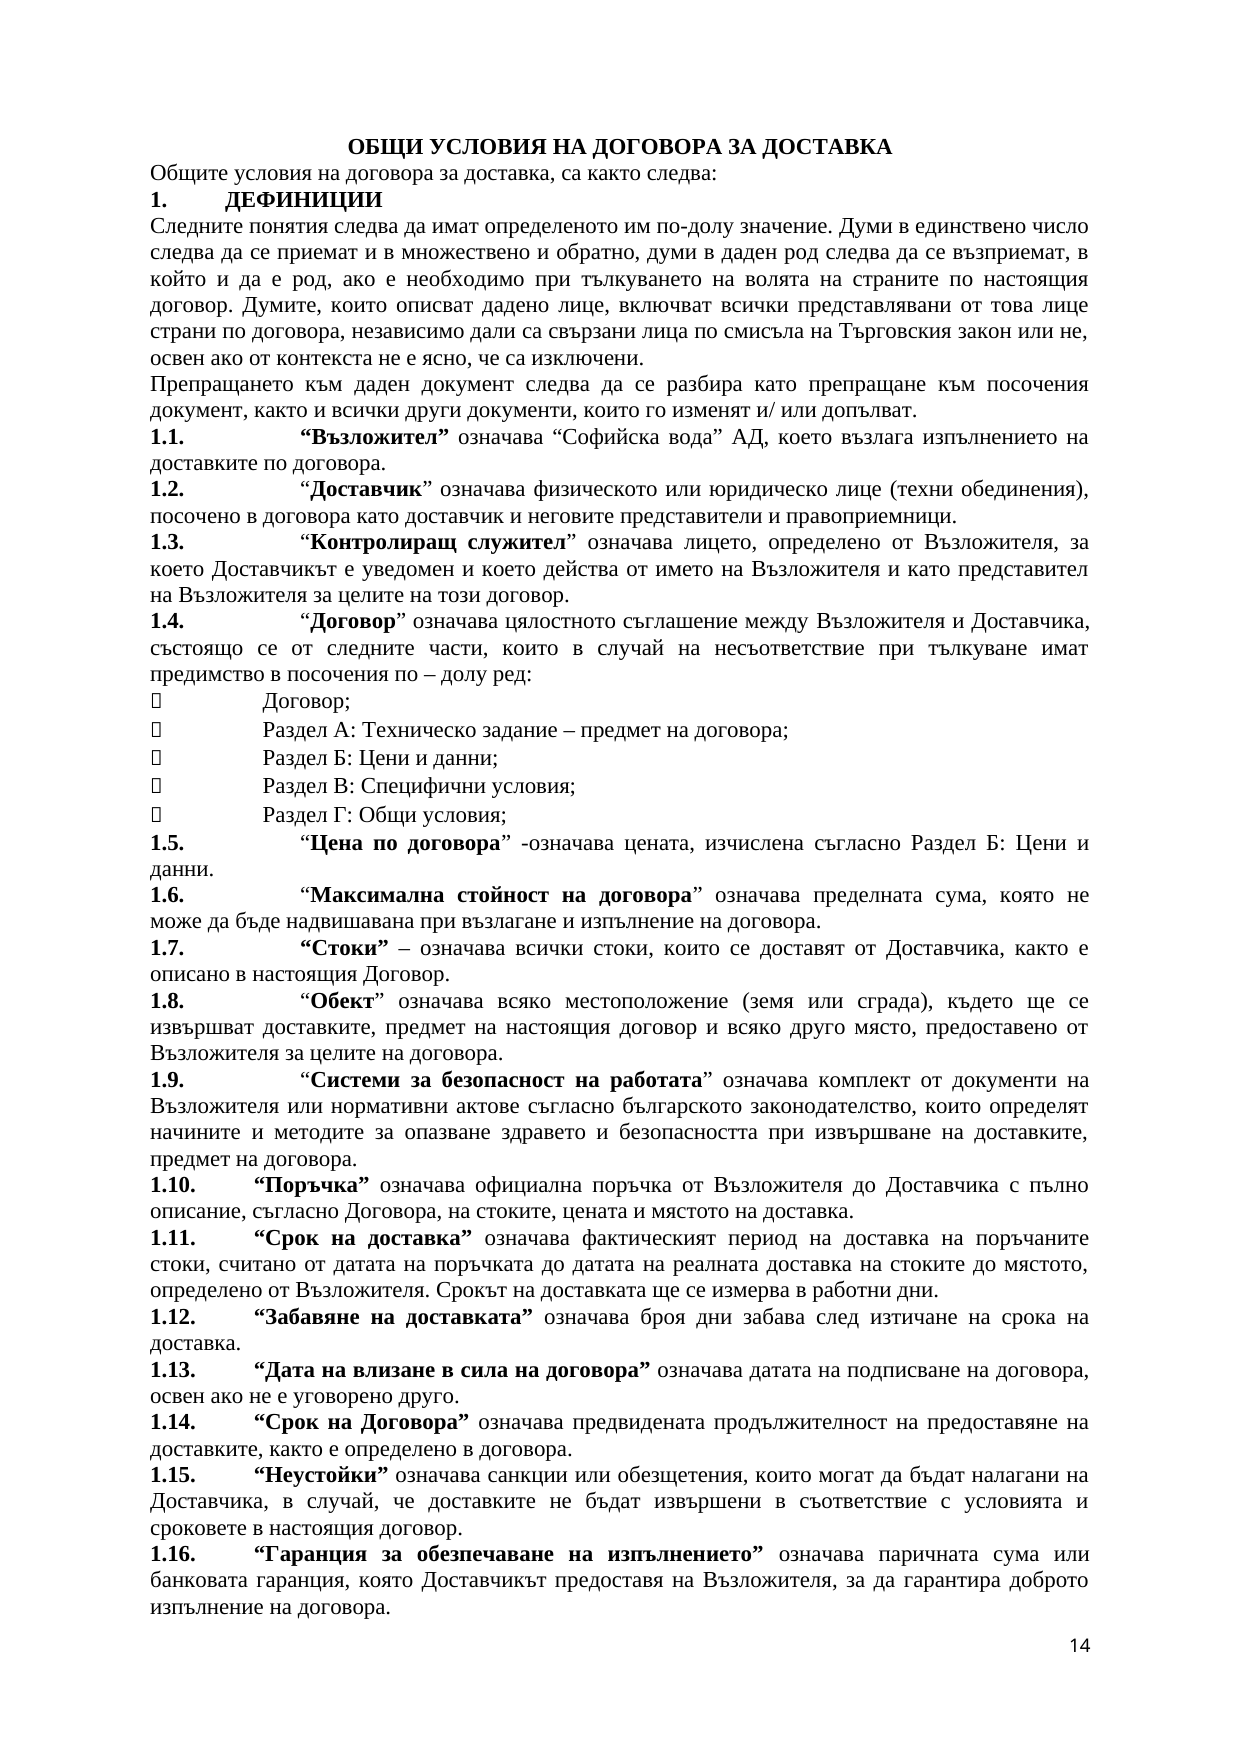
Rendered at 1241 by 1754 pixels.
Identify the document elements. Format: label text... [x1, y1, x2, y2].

list “Доставчик” означава физическото или юридическо лице (техни обединения), посочено в договора като доставчик и неговите представители и правоприемници. [150, 476, 1090, 528]
list “Стоки” – означава всички стоки, които се доставят от Доставчика, както е описано в настоящия Договор. [150, 934, 1090, 987]
list “Поръчка” означава официална поръчка от Възложителя до Доставчика с пълно описание, съгласно Договора, на стоките, цената и мястото на доставка. [150, 1171, 1090, 1224]
list “Цена по договора” -означава цената, изчислена съгласно Раздел Б: Цени и данни. [150, 828, 1090, 881]
list Договор; [150, 686, 1090, 715]
list “Забавяне на доставката” означава броя дни забава след изтичане на срока на доставка. [150, 1303, 1090, 1356]
list “Обект” означава всяко местоположение (земя или сграда), където ще се извършват доставките, предмет на настоящия договор и всяко друго място, предоставено от Възложителя за целите на договора. [150, 987, 1090, 1066]
list “Системи за безопасност на работата” означава комплект от документи на Възложителя или нормативни актове съгласно българското законодателство, които определят начините и методите за опазване здравето и безопасността при извършване на доставките, предмет на договора. [150, 1066, 1090, 1171]
list “Възложител” означава “Софийска вода” АД, което възлага изпълнението на доставките по договора. [150, 423, 1090, 476]
list “Гаранция за обезпечаване на изпълнението” означава паричната сума или банковата гаранция, която Доставчикът предоставя на Възложителя, за да гарантира доброто изпълнение на договора. [150, 1540, 1090, 1619]
list ДЕФИНИЦИИ [150, 186, 1090, 212]
text Препращането към даден документ следва да се разбира като препращане към посочения документ, както и всички други документи, които го изменят и/ или допълват. [150, 370, 1090, 423]
text Общите условия на договора за доставка, са както следва: [150, 159, 1090, 186]
list Раздел А: Техническо задание – предмет на договора; [150, 715, 1090, 743]
text Следните понятия следва да имат определеното им по-долу значение. Думи в единствено число следва да се приемат и в множествено и обратно, думи в даден род следва да се възприемат, в който и да е род, ако е необходимо при тълкуването на волята на страните по настоящия договор. Думите, които описват дадено лице, включват всички представлявани от това лице страни по договора, независимо дали са свързани лица по смисъла на Търговския закон или не, освен ако от контекста не е ясно, че са изключени. [150, 212, 1090, 370]
list “Срок на Договора” означава предвидената продължителност на предоставяне на доставките, както е определено в договора. [150, 1408, 1090, 1461]
list “Договор” означава цялостното съглашение между Възложителя и Доставчика, състоящо се от следните части, които в случай на несъответствие при тълкуване имат предимство в посочения по – долу ред: [150, 607, 1090, 686]
list Раздел Г: Общи условия; [150, 800, 1090, 828]
list Раздел Б: Цени и данни; [150, 743, 1090, 772]
list “Срок на доставка” означава фактическият период на доставка на поръчаните стоки, считано от датата на поръчката до датата на реалната доставка на стоките до мястото, определено от Възложителя. Срокът на доставката ще се измерва в работни дни. [150, 1224, 1090, 1303]
list “Контролиращ служител” означава лицето, определено от Възложителя, за което Доставчикът е уведомен и което действа от името на Възложителя и като представител на Възложителя за целите на този договор. [150, 528, 1090, 607]
text ОБЩИ УСЛОВИЯ НА ДОГОВОРА ЗА ДОСТАВКА [150, 133, 1090, 159]
list “Неустойки” означава санкции или обезщетения, които могат да бъдат налагани на Доставчика, в случай, че доставките не бъдат извършени в съответствие с условията и сроковете в настоящия договор. [150, 1461, 1090, 1540]
list Раздел В: Специфични условия; [150, 772, 1090, 800]
list “Дата на влизане в сила на договора” означава датата на подписване на договора, освен ако не е уговорено друго. [150, 1356, 1090, 1408]
list “Максимална стойност на договора” означава пределната сума, която не може да бъде надвишавана при възлагане и изпълнение на договора. [150, 881, 1090, 934]
